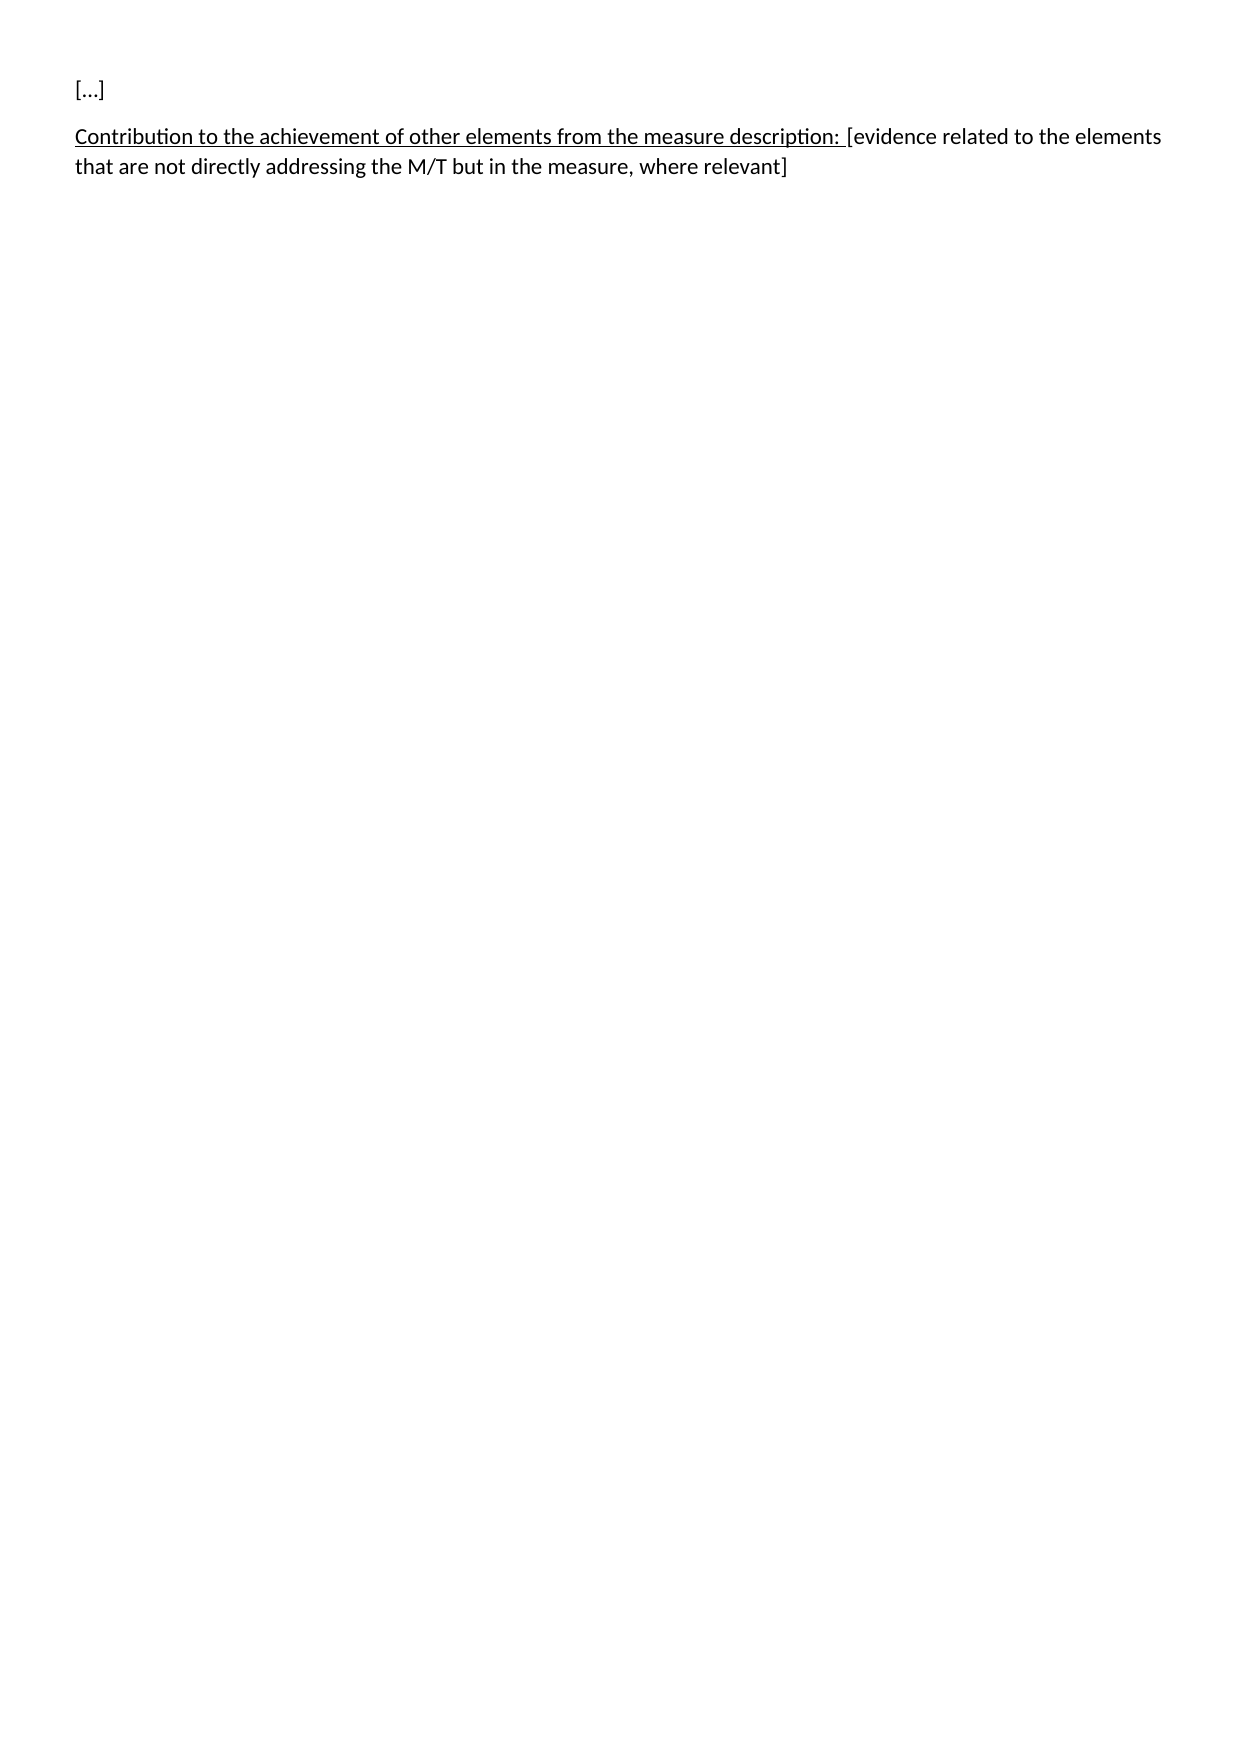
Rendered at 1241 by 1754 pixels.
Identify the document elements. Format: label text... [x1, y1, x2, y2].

text Contribution to the achievement of other elements from the measure description: [evidence related to the elements that are not directly addressing the M/T but in the measure, where relevant] [75, 122, 1165, 180]
text […] [75, 75, 1165, 103]
